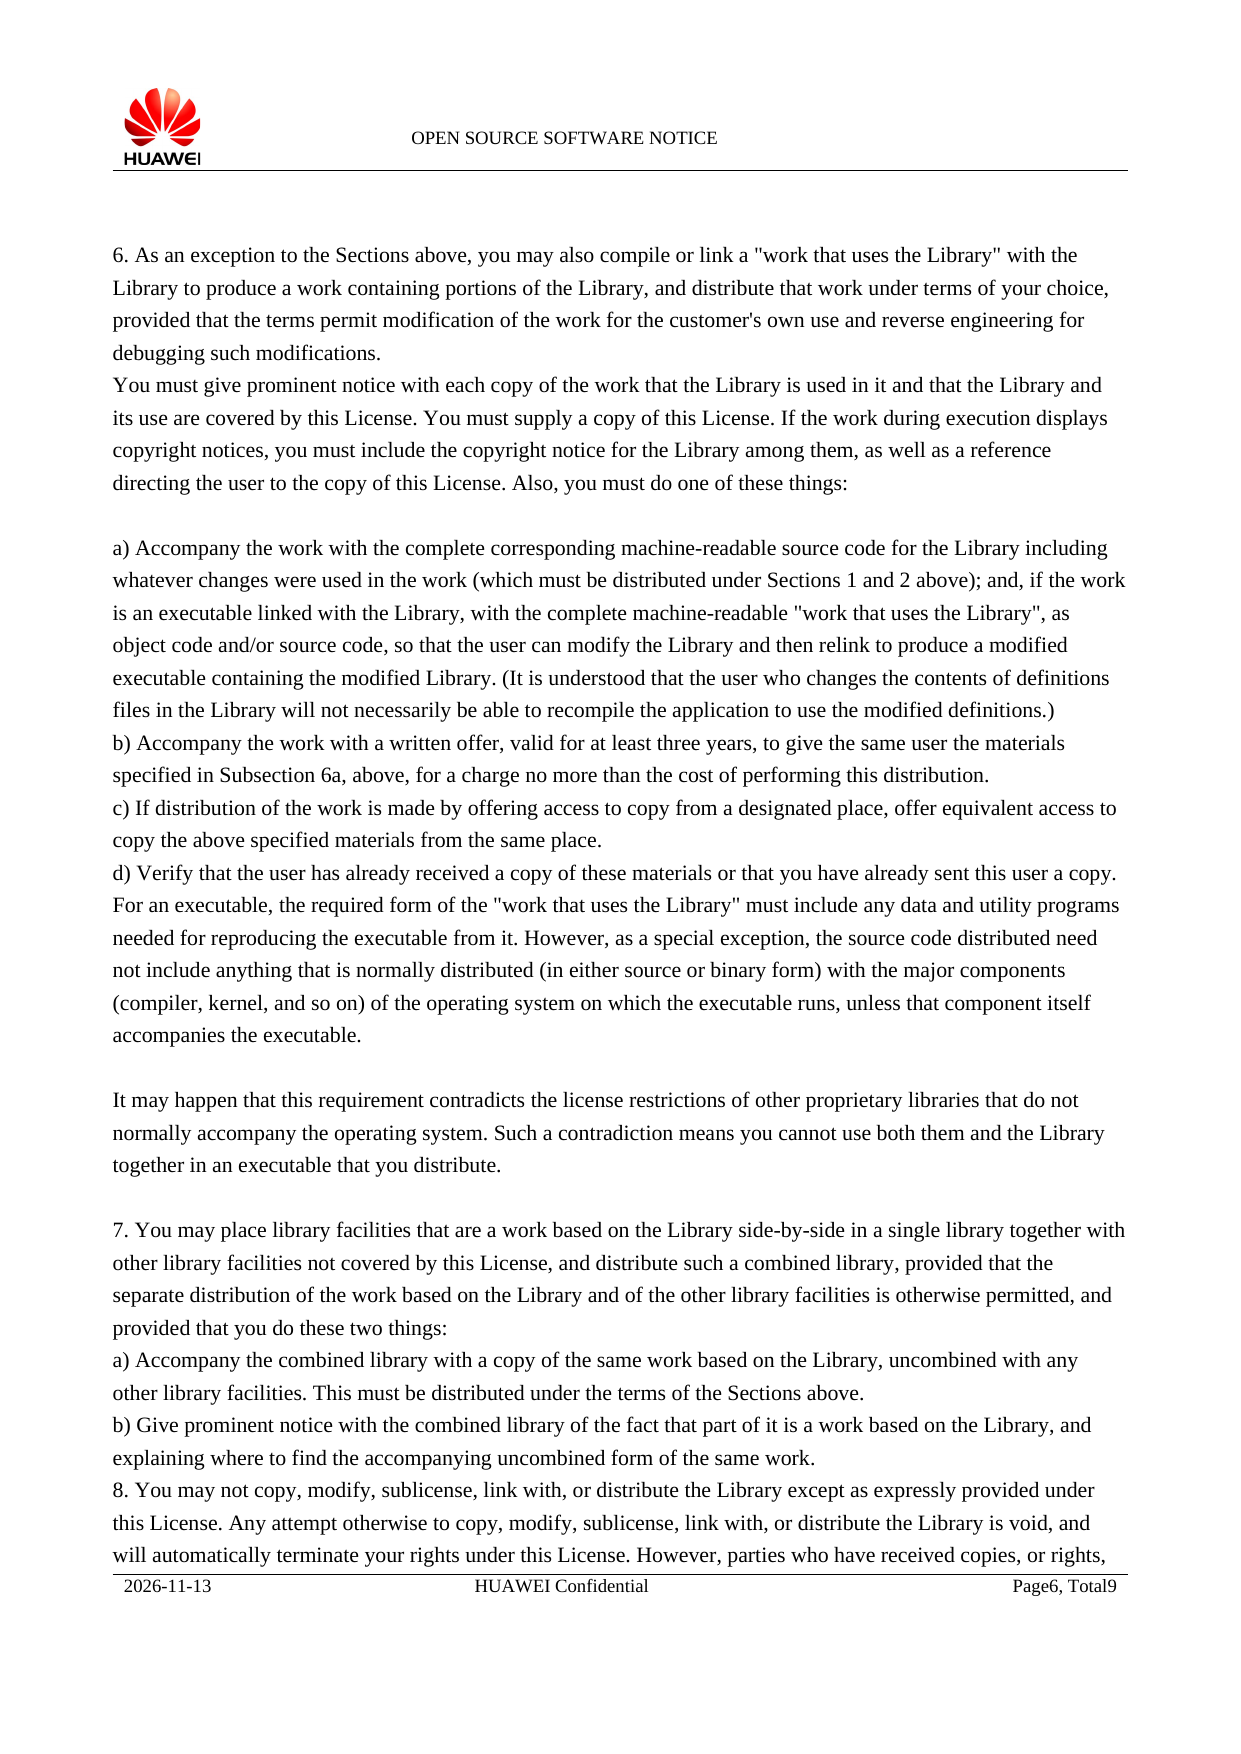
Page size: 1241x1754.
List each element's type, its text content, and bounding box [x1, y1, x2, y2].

picture [124, 88, 201, 165]
